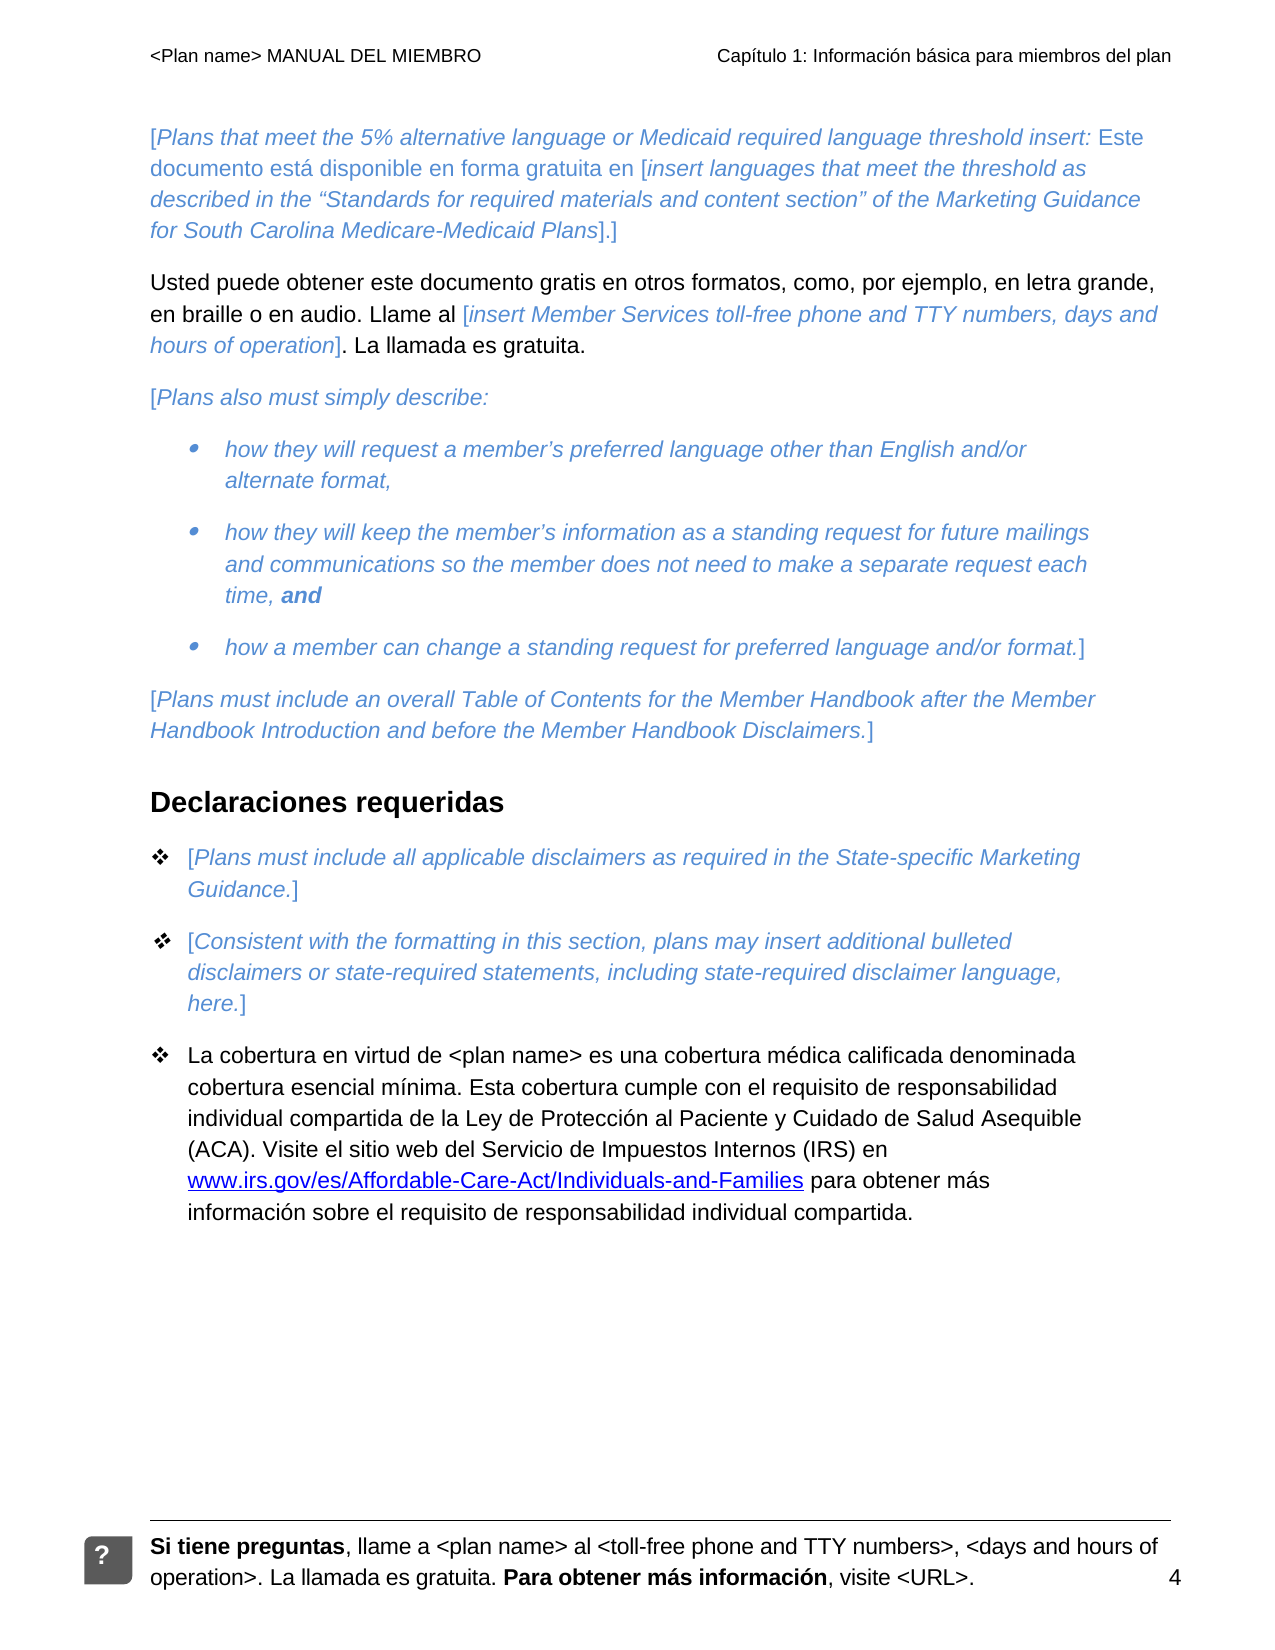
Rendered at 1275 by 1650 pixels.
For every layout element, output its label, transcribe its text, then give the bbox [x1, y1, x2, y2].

subtitle Declaraciones requeridas [150, 782, 1171, 820]
list how a member can change a standing request for preferred language and/or format.] [187, 630, 1096, 662]
text [Plans that meet the 5% alternative language or Medicaid required language threshold insert: Este documento está disponible en forma gratuita en [insert languages that meet the threshold as described in the “Standards for required materials and content section” of the Marketing Guidance for South Carolina Medicare-Medicaid Plans].] [150, 120, 1171, 245]
list how they will request a member’s preferred language other than English and/or alternate format, [187, 432, 1096, 495]
text Usted puede obtener este documento gratis en otros formatos, como, por ejemplo, en letra grande, en braille o en audio. Llame al [insert Member Services toll-free phone and TTY numbers, days and hours of operation]. La llamada es gratuita. [150, 266, 1171, 359]
list La cobertura en virtud de <plan name> es una cobertura médica calificada denominada cobertura esencial mínima. Esta cobertura cumple con el requisito de responsabilidad individual compartida de la Ley de Protección al Paciente y Cuidado de Salud Asequible (ACA). Visite el sitio web del Servicio de Impuestos Internos (IRS) en www.irs.gov/es/Affordable-Care-Act/Individuals-and-Families para obtener más información sobre el requisito de responsabilidad individual compartida. [150, 1039, 1096, 1226]
text [Plans must include an overall Table of Contents for the Member Handbook after the Member Handbook Introduction and before the Member Handbook Disclaimers.] [150, 682, 1171, 745]
list [Plans must include all applicable disclaimers as required in the State-specific Marketing Guidance.] [150, 841, 1096, 903]
list [Consistent with the formatting in this section, plans may insert additional bulleted disclaimers or state-required statements, including state-required disclaimer language, here.] [150, 924, 1096, 1018]
list how they will keep the member’s information as a standing request for future mailings and communications so the member does not need to make a separate request each time, and [187, 516, 1096, 609]
text [Plans also must simply describe: [150, 380, 1171, 412]
